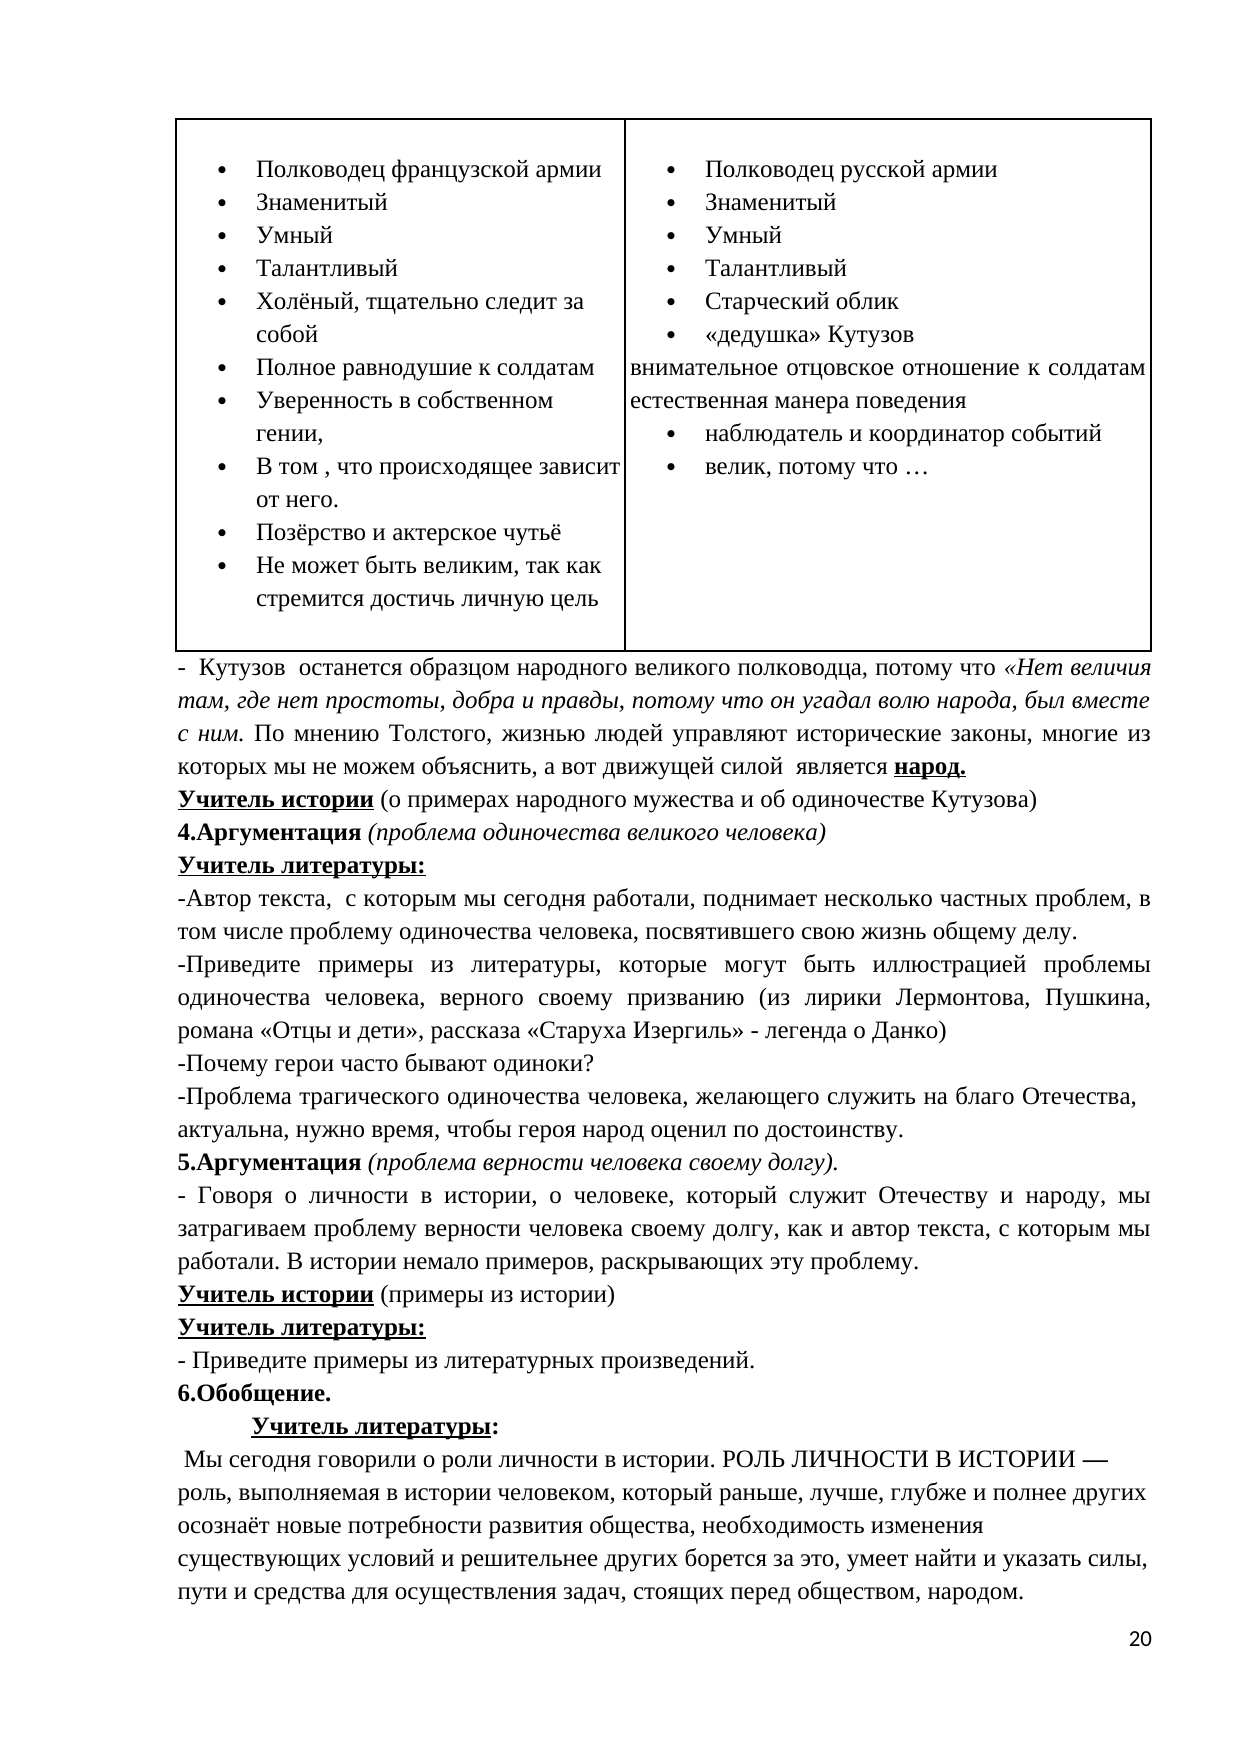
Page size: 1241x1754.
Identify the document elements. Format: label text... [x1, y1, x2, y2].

text - Говоря о личности в истории, о человеке, который служит Отечеству и народу, мы затрагиваем проблему верности человека своему долгу, как и автор текста, с которым мы работали. В истории немало примеров, раскрывающих эту проблему. [177, 1180, 1152, 1275]
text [177, 1444, 1152, 1605]
text Учитель литературы: [177, 850, 1152, 879]
text 5.Аргументация (проблема верности человека своему долгу). [177, 1147, 1152, 1176]
text Учитель литературы: [177, 1312, 1152, 1341]
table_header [177, 120, 624, 650]
text 6.Обобщение. [177, 1378, 1152, 1407]
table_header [626, 120, 1150, 650]
text -Приведите примеры из литературы, которые могут быть иллюстрацией проблемы одиночества человека, верного своему призванию (из лирики Лермонтова, Пушкина, романа «Отцы и дети», рассказа «Старуха Изергиль» - легенда о Данко) [177, 949, 1152, 1044]
text Учитель истории (примеры из истории) [177, 1279, 1152, 1308]
text -Почему герои часто бывают одиноки? [177, 1048, 1152, 1077]
text 4.Аргументация (проблема одиночества великого человека) [177, 817, 1152, 846]
text - Приведите примеры из литературных произведений. [177, 1345, 1152, 1374]
text Учитель литературы: [177, 1411, 1152, 1440]
text - Кутузов останется образцом народного великого полководца, потому что «Нет величия там, где нет простоты, добра и правды, потому что он угадал волю народа, был вместе с ним. По мнению Толстого, жизнью людей управляют исторические законы, многие из которых мы не можем объяснить, а вот движущей силой является народ. [177, 652, 1152, 780]
text -Проблема трагического одиночества человека, желающего служить на благо Отечества, актуальна, нужно время, чтобы героя народ оценил по достоинству. [177, 1081, 1152, 1143]
text -Автор текста, с которым мы сегодня работали, поднимает несколько частных проблем, в том числе проблему одиночества человека, посвятившего свою жизнь общему делу. [177, 883, 1152, 945]
text Учитель истории (о примерах народного мужества и об одиночестве Кутузова) [177, 784, 1152, 813]
